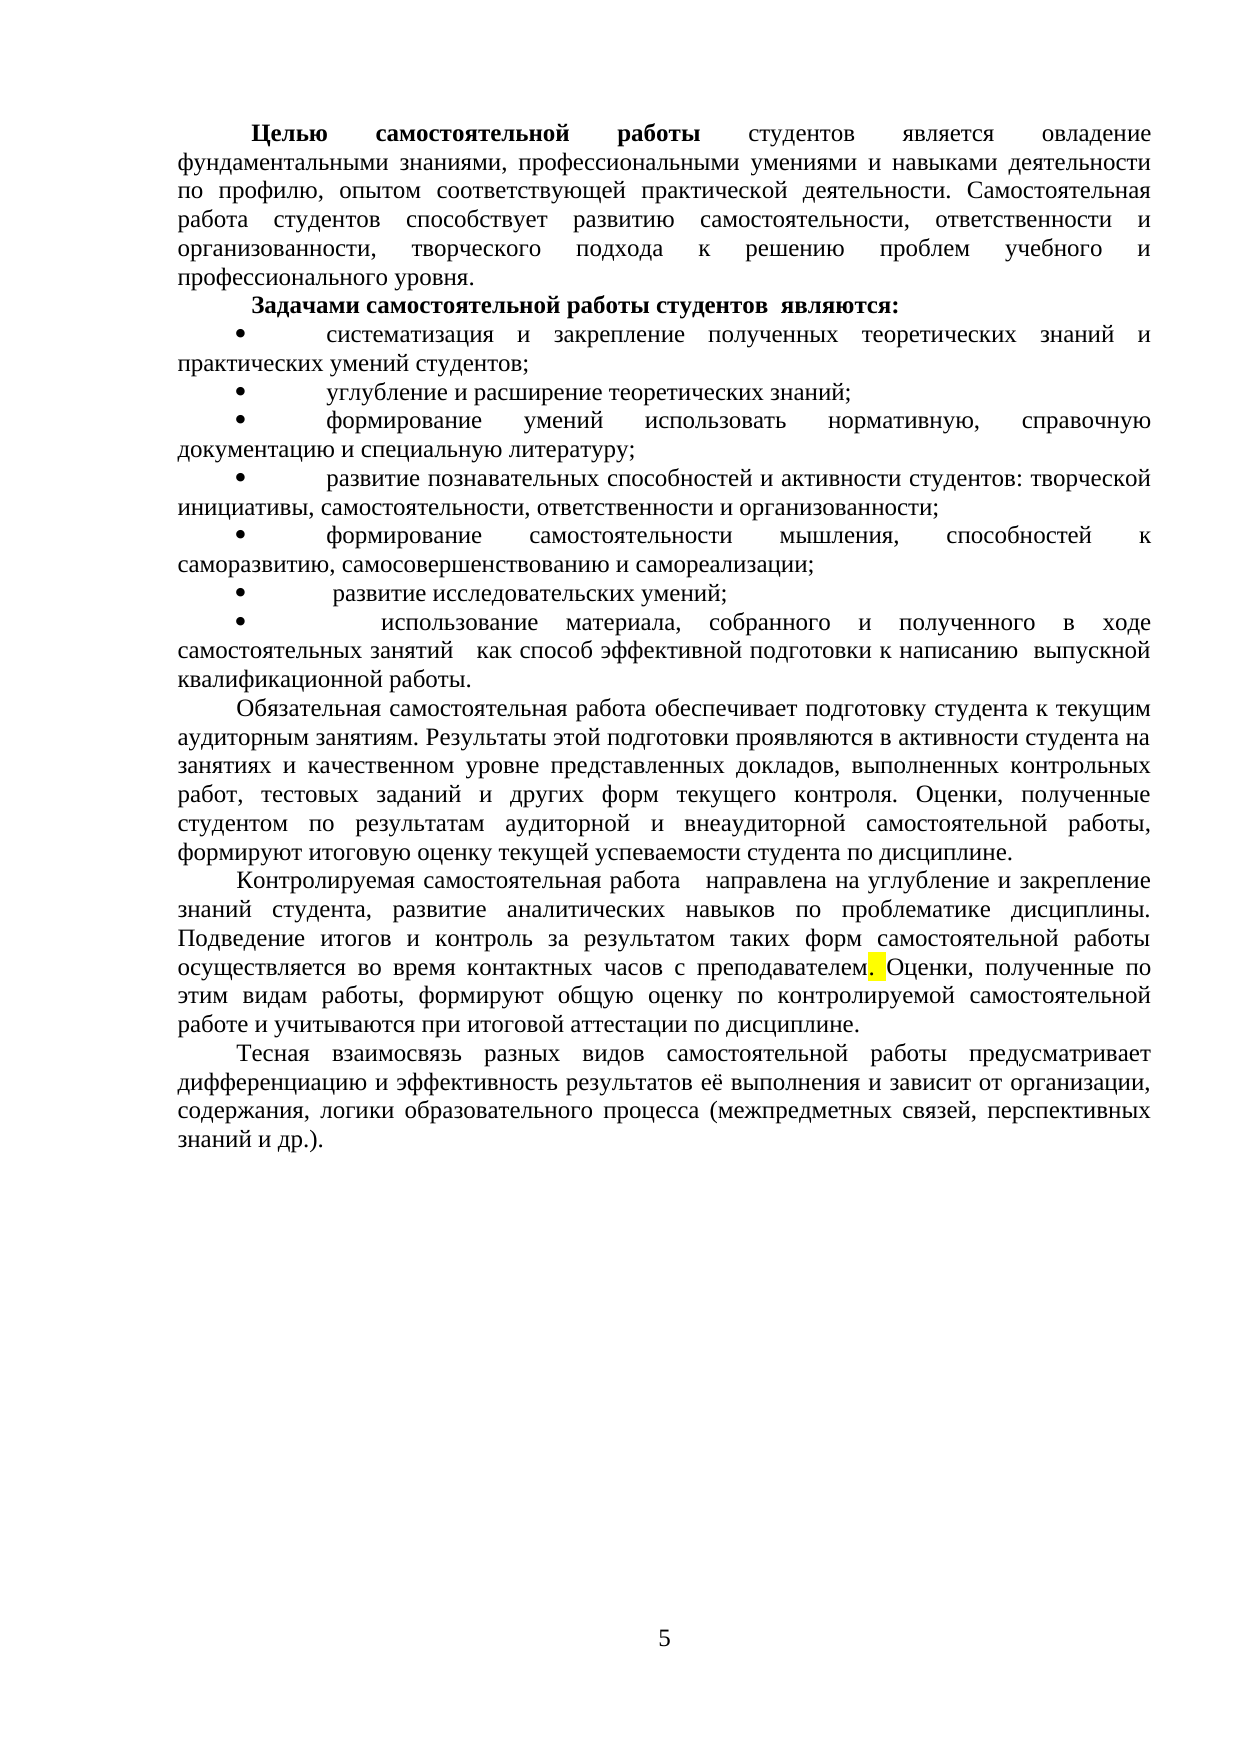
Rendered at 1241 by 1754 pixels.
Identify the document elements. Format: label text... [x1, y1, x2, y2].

list систематизация и закрепление полученных теоретических знаний и практических умений студентов; [177, 319, 1152, 377]
list формирование умений использовать нормативную, справочную документацию и специальную литературу; [177, 406, 1152, 463]
text Целью самостоятельной работы студентов является овладение фундаментальными знаниями, профессиональными умениями и навыками деятельности по профилю, опытом соответствующей практической деятельности. Самостоятельная работа студентов способствует развитию самостоятельности, ответственности и организованности, творческого подхода к решению проблем учебного и профессионального уровня. [177, 118, 1152, 291]
list развитие исследовательских умений; [177, 578, 1152, 607]
list развитие познавательных способностей и активности студентов: творческой инициативы, самостоятельности, ответственности и организованности; [177, 463, 1152, 521]
list формирование самостоятельности мышления, способностей к саморазвитию, самосовершенствованию и самореализации; [177, 521, 1152, 578]
text Контролируемая самостоятельная работа направлена на углубление и закрепление знаний студента, развитие аналитических навыков по проблематике дисциплины. Подведение итогов и контроль за результатом таких форм самостоятельной работы осуществляется во время контактных часов с преподавателем. Оценки, полученные по этим видам работы, формируют общую оценку по контролируемой самостоятельной работе и учитываются при итоговой аттестации по дисциплине. [177, 866, 1152, 1038]
text Тесная взаимосвязь разных видов самостоятельной работы предусматривает дифференциацию и эффективность результатов её выполнения и зависит от организации, содержания, логики образовательного процесса (межпредметных связей, перспективных знаний и др.). [177, 1038, 1152, 1153]
text Обязательная самостоятельная работа обеспечивает подготовку студента к текущим аудиторным занятиям. Результаты этой подготовки проявляются в активности студента на занятиях и качественном уровне представленных докладов, выполненных контрольных работ, тестовых заданий и других форм текущего контроля. Оценки, полученные студентом по результатам аудиторной и внеаудиторной самостоятельной работы, формируют итоговую оценку текущей успеваемости студента по дисциплине. [177, 693, 1152, 866]
text Задачами самостоятельной работы студентов являются: [177, 291, 1152, 319]
list углубление и расширение теоретических знаний; [177, 377, 1152, 406]
list использование материала, собранного и полученного в ходе самостоятельных занятий как способ эффективной подготовки к написанию выпускной квалификационной работы. [177, 607, 1152, 693]
